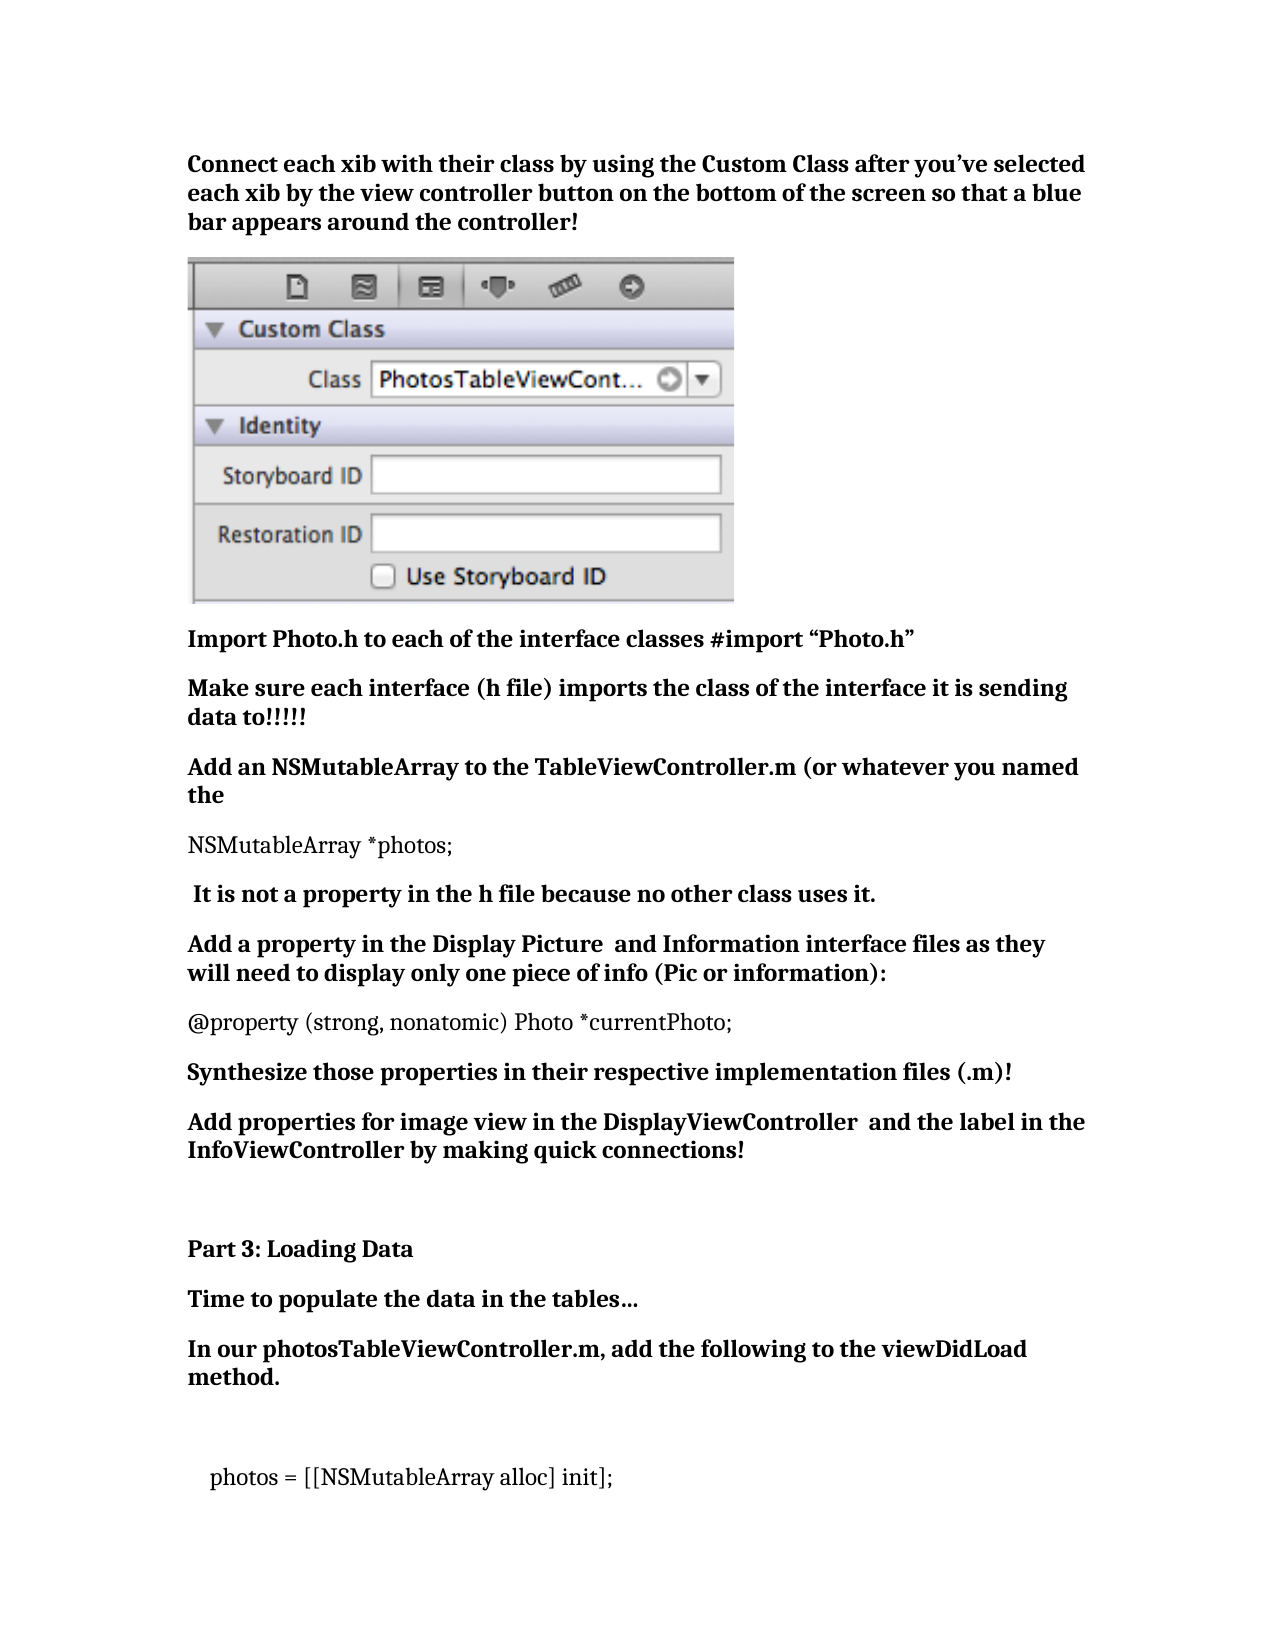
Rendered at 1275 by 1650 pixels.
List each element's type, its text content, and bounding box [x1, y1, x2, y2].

picture [187, 257, 735, 604]
text Make sure each interface (h file) imports the class of the interface it is sending data to!!!!! [187, 674, 1087, 732]
text Add a property in the Display Picture and Information interface files as they will need to display only one piece of info (Pic or information): [187, 930, 1087, 987]
text It is not a property in the h file because no other class uses it. [187, 880, 1087, 909]
text Import Photo.h to each of the interface classes #import “Photo.h” [187, 624, 1087, 653]
text photos = [[NSMutableArray alloc] init]; [187, 1462, 1087, 1491]
text @property (strong, nonatomic) Photo *currentPhoto; [187, 1008, 1087, 1037]
text Part 3: Loading Data [187, 1235, 1087, 1264]
text NSMutableArray *photos; [187, 831, 1087, 859]
text In our photosTableViewController.m, add the following to the viewDidLoad method. [187, 1334, 1087, 1392]
text Synthesize those properties in their respective implementation files (.m)! [187, 1058, 1087, 1087]
text Add properties for image view in the DisplayViewController and the label in the InfoViewController by making quick connections! [187, 1107, 1087, 1165]
text Connect each xib with their class by using the Custom Class after you’ve selected each xib by the view controller button on the bottom of the screen so that a blue bar appears around the controller! [187, 150, 1087, 236]
text Add an NSMutableArray to the TableViewController.m (or whatever you named the [187, 752, 1087, 810]
text Time to populate the data in the tables… [187, 1285, 1087, 1314]
